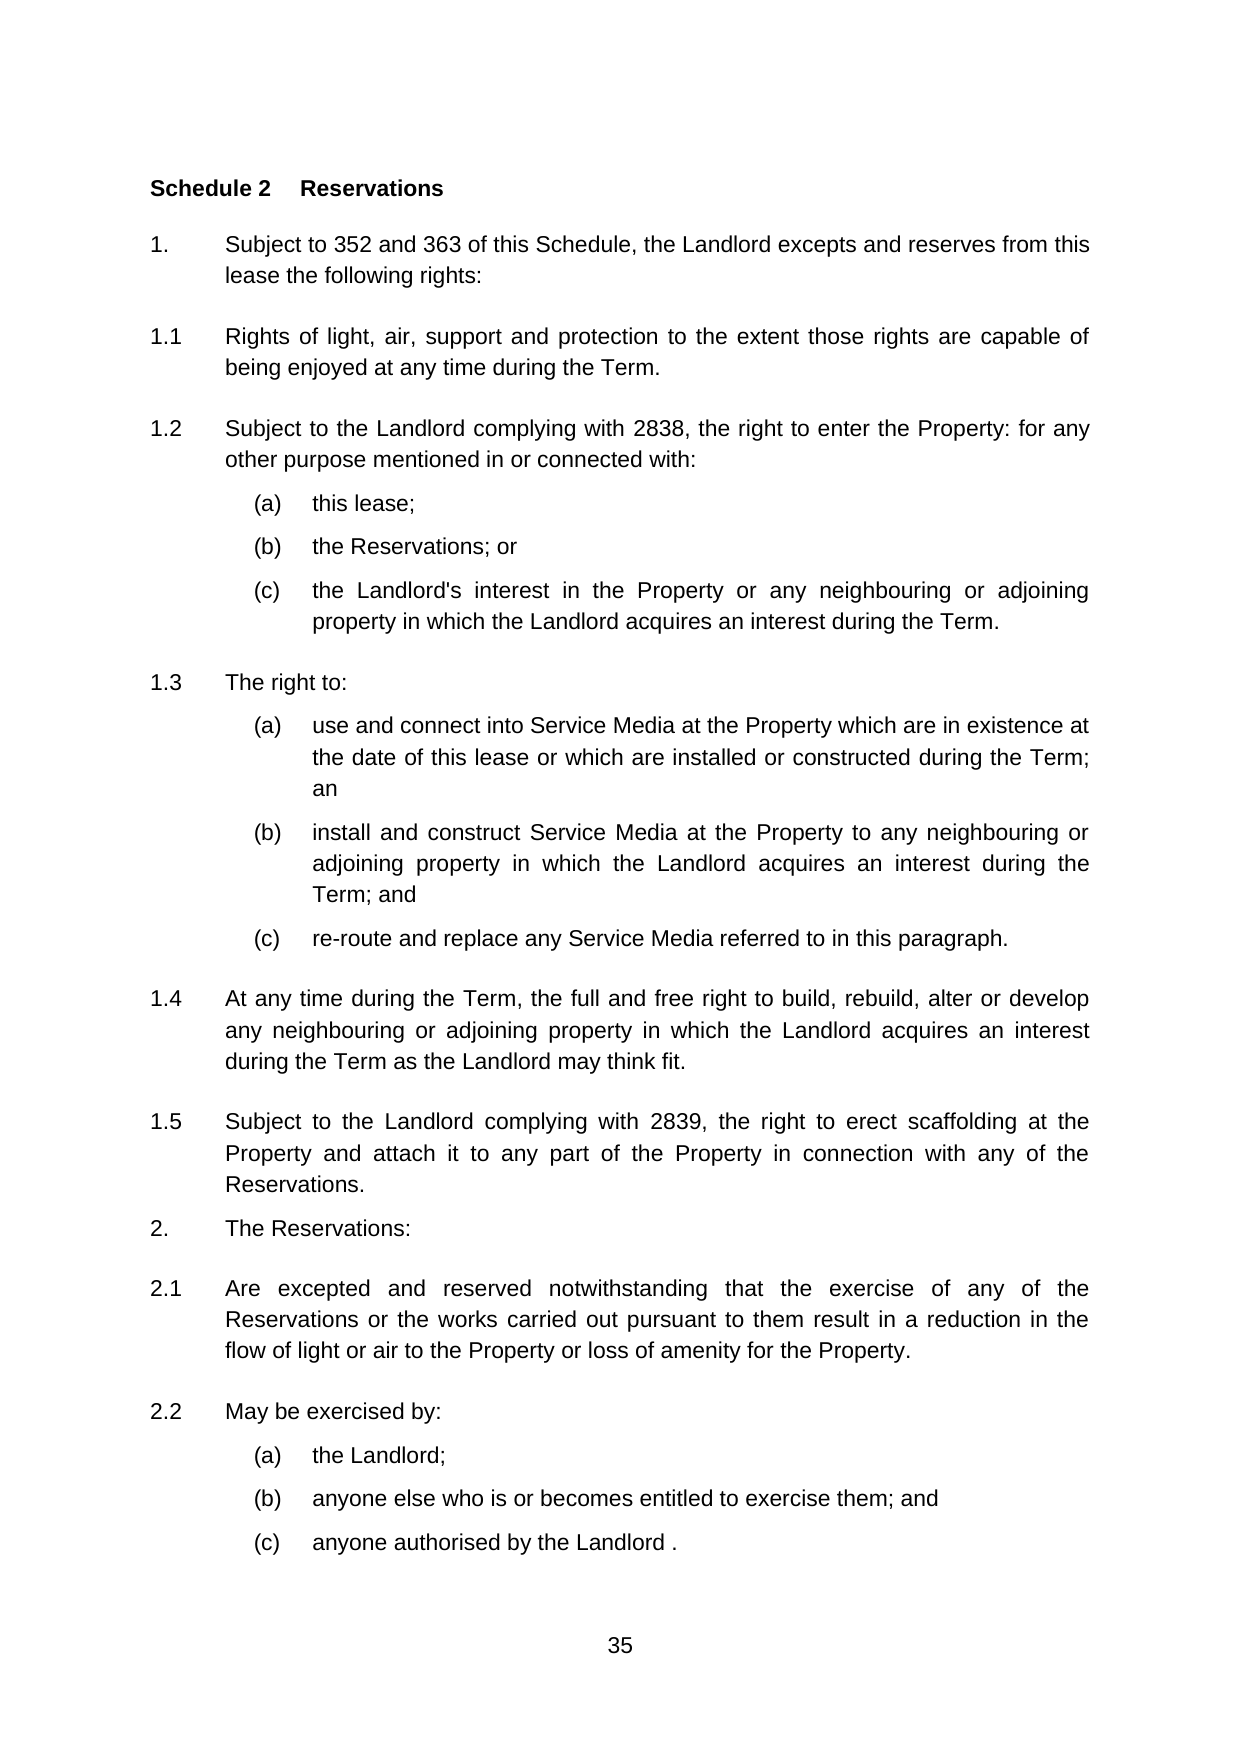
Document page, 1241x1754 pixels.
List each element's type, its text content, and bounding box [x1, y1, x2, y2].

title the Landlord's interest in the Property or any neighbouring or adjoining property in which the Landlord acquires an interest during the Term. [253, 572, 1090, 635]
title anyone authorised by the Landlord . [253, 1524, 1090, 1556]
title re-route and replace any Service Media referred to in this paragraph. [253, 920, 1090, 951]
title At any time during the Term, the full and free right to build, rebuild, alter or develop any neighbouring or adjoining property in which the Landlord acquires an interest during the Term as the Landlord may think fit. [150, 981, 1090, 1074]
title the Reservations; or [253, 528, 1090, 560]
title The Reservations: [150, 1210, 1090, 1241]
title Subject to paragraph 2 and paragraph 3 of this Schedule, the Landlord excepts and reserves from this lease the following rights: [150, 226, 1090, 289]
title use and connect into Service Media at the Property which are in existence at the date of this lease or which are installed or constructed during the Term; an [253, 708, 1090, 801]
title install and construct Service Media at the Property to any neighbouring or adjoining property in which the Landlord acquires an interest during the Term; and [253, 814, 1090, 908]
title The right to: [150, 664, 1090, 695]
title Are excepted and reserved notwithstanding that the exercise of any of the Reservations or the works carried out pursuant to them result in a reduction in the flow of light or air to the Property or loss of amenity for the Property. [150, 1270, 1090, 1364]
title Subject to the Landlord complying with clause 42, the right to erect scaffolding at the Property and attach it to any part of the Property in connection with any of the Reservations. [150, 1103, 1090, 1197]
title Subject to the Landlord complying with clause 41, the right to enter the Property: for any other purpose mentioned in or connected with: [150, 410, 1090, 472]
title anyone else who is or becomes entitled to exercise them; and [253, 1481, 1090, 1512]
title this lease; [253, 485, 1090, 516]
list Reservations [150, 175, 1090, 201]
title the Landlord; [253, 1437, 1090, 1468]
title May be exercised by: [150, 1393, 1090, 1424]
title Rights of light, air, support and protection to the extent those rights are capable of being enjoyed at any time during the Term. [150, 318, 1090, 381]
